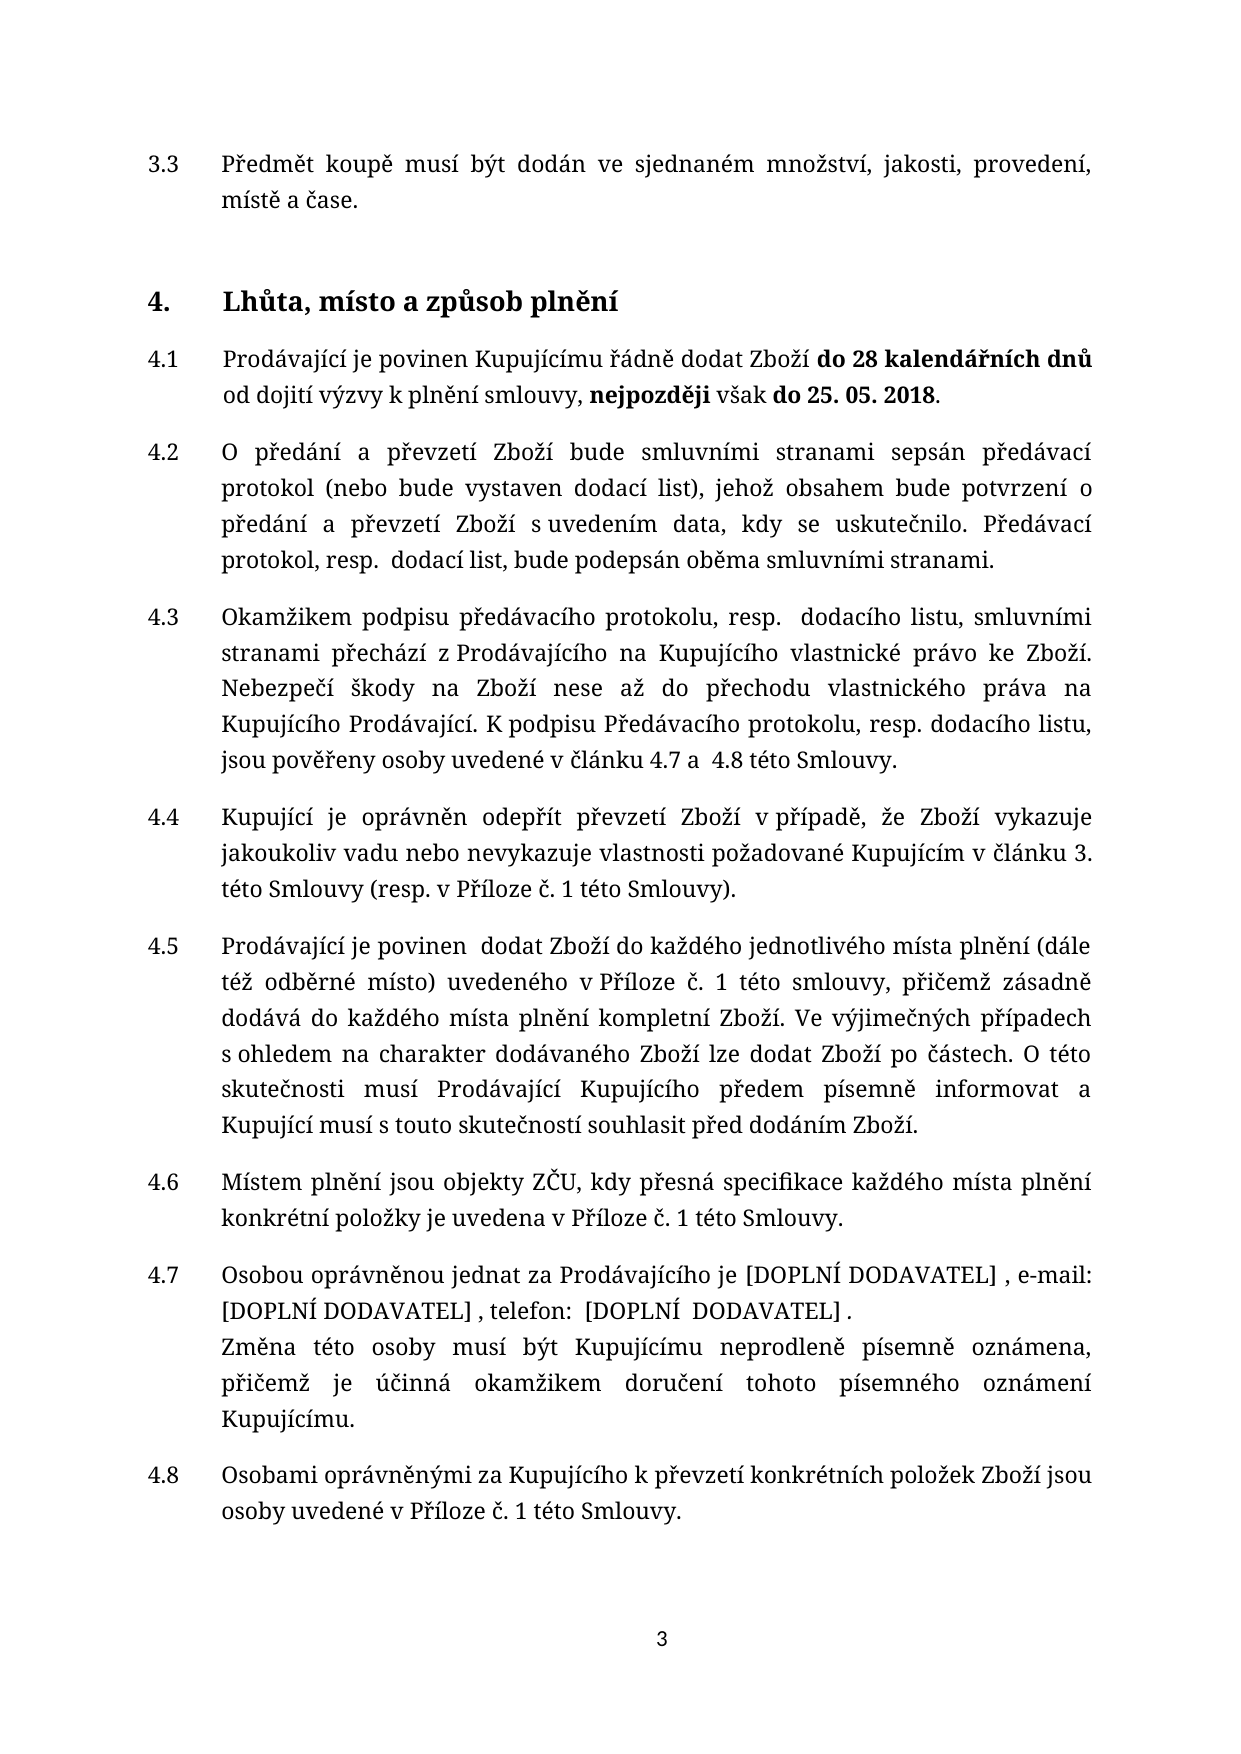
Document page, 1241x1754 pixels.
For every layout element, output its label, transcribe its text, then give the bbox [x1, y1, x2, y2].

list Prodávající je povinen Kupujícímu řádně dodat Zboží do 28 kalendářních dnů od dojití výzvy k plnění smlouvy, nejpozději však do 25. 05. 2018. [148, 343, 1092, 410]
text 4.8 Osobami oprávněnými za Kupujícího k převzetí konkrétních položek Zboží jsou osoby uvedené v Příloze č. 1 této Smlouvy. [148, 1459, 1092, 1527]
text 4.5 Prodávající je povinen dodat Zboží do každého jednotlivého místa plnění (dále též odběrné místo) uvedeného v Příloze č. 1 této smlouvy, přičemž zásadně dodává do každého místa plnění kompletní Zboží. Ve výjimečných případech s ohledem na charakter dodávaného Zboží lze dodat Zboží po částech. O této skutečnosti musí Prodávající Kupujícího předem písemně informovat a Kupující musí s touto skutečností souhlasit před dodáním Zboží. [148, 930, 1092, 1141]
text Změna této osoby musí být Kupujícímu neprodleně písemně oznámena, přičemž je účinná okamžikem doručení tohoto písemného oznámení Kupujícímu. [148, 1331, 1092, 1434]
text 4.2 O předání a převzetí Zboží bude smluvními stranami sepsán předávací protokol (nebo bude vystaven dodací list), jehož obsahem bude potvrzení o předání a převzetí Zboží s uvedením data, kdy se uskutečnilo. Předávací protokol, resp. dodací list, bude podepsán oběma smluvními stranami. [148, 436, 1092, 575]
text 4.3 Okamžikem podpisu předávacího protokolu, resp. dodacího listu, smluvními stranami přechází z Prodávajícího na Kupujícího vlastnické právo ke Zboží. Nebezpečí škody na Zboží nese až do přechodu vlastnického práva na Kupujícího Prodávající. K podpisu Předávacího protokolu, resp. dodacího listu, jsou pověřeny osoby uvedené v článku 4.7 a 4.8 této Smlouvy. [148, 601, 1092, 776]
text 4.6 Místem plnění jsou objekty ZČU, kdy přesná specifikace každého místa plnění konkrétní položky je uvedena v Příloze č. 1 této Smlouvy. [148, 1166, 1092, 1233]
text 4.4 Kupující je oprávněn odepřít převzetí Zboží v případě, že Zboží vykazuje jakoukoliv vadu nebo nevykazuje vlastnosti požadované Kupujícím v článku 3. této Smlouvy (resp. v Příloze č. 1 této Smlouvy). [148, 801, 1092, 904]
text 3.3 Předmět koupě musí být dodán ve sjednaném množství, jakosti, provedení, místě a čase. [148, 148, 1092, 215]
list Lhůta, místo a způsob plnění [148, 282, 1092, 319]
text 4.7 Osobou oprávněnou jednat za Prodávajícího je [DOPLNÍ DODAVATEL] , e-mail: [DOPLNÍ DODAVATEL] , telefon: [DOPLNÍ DODAVATEL] . [148, 1259, 1092, 1326]
